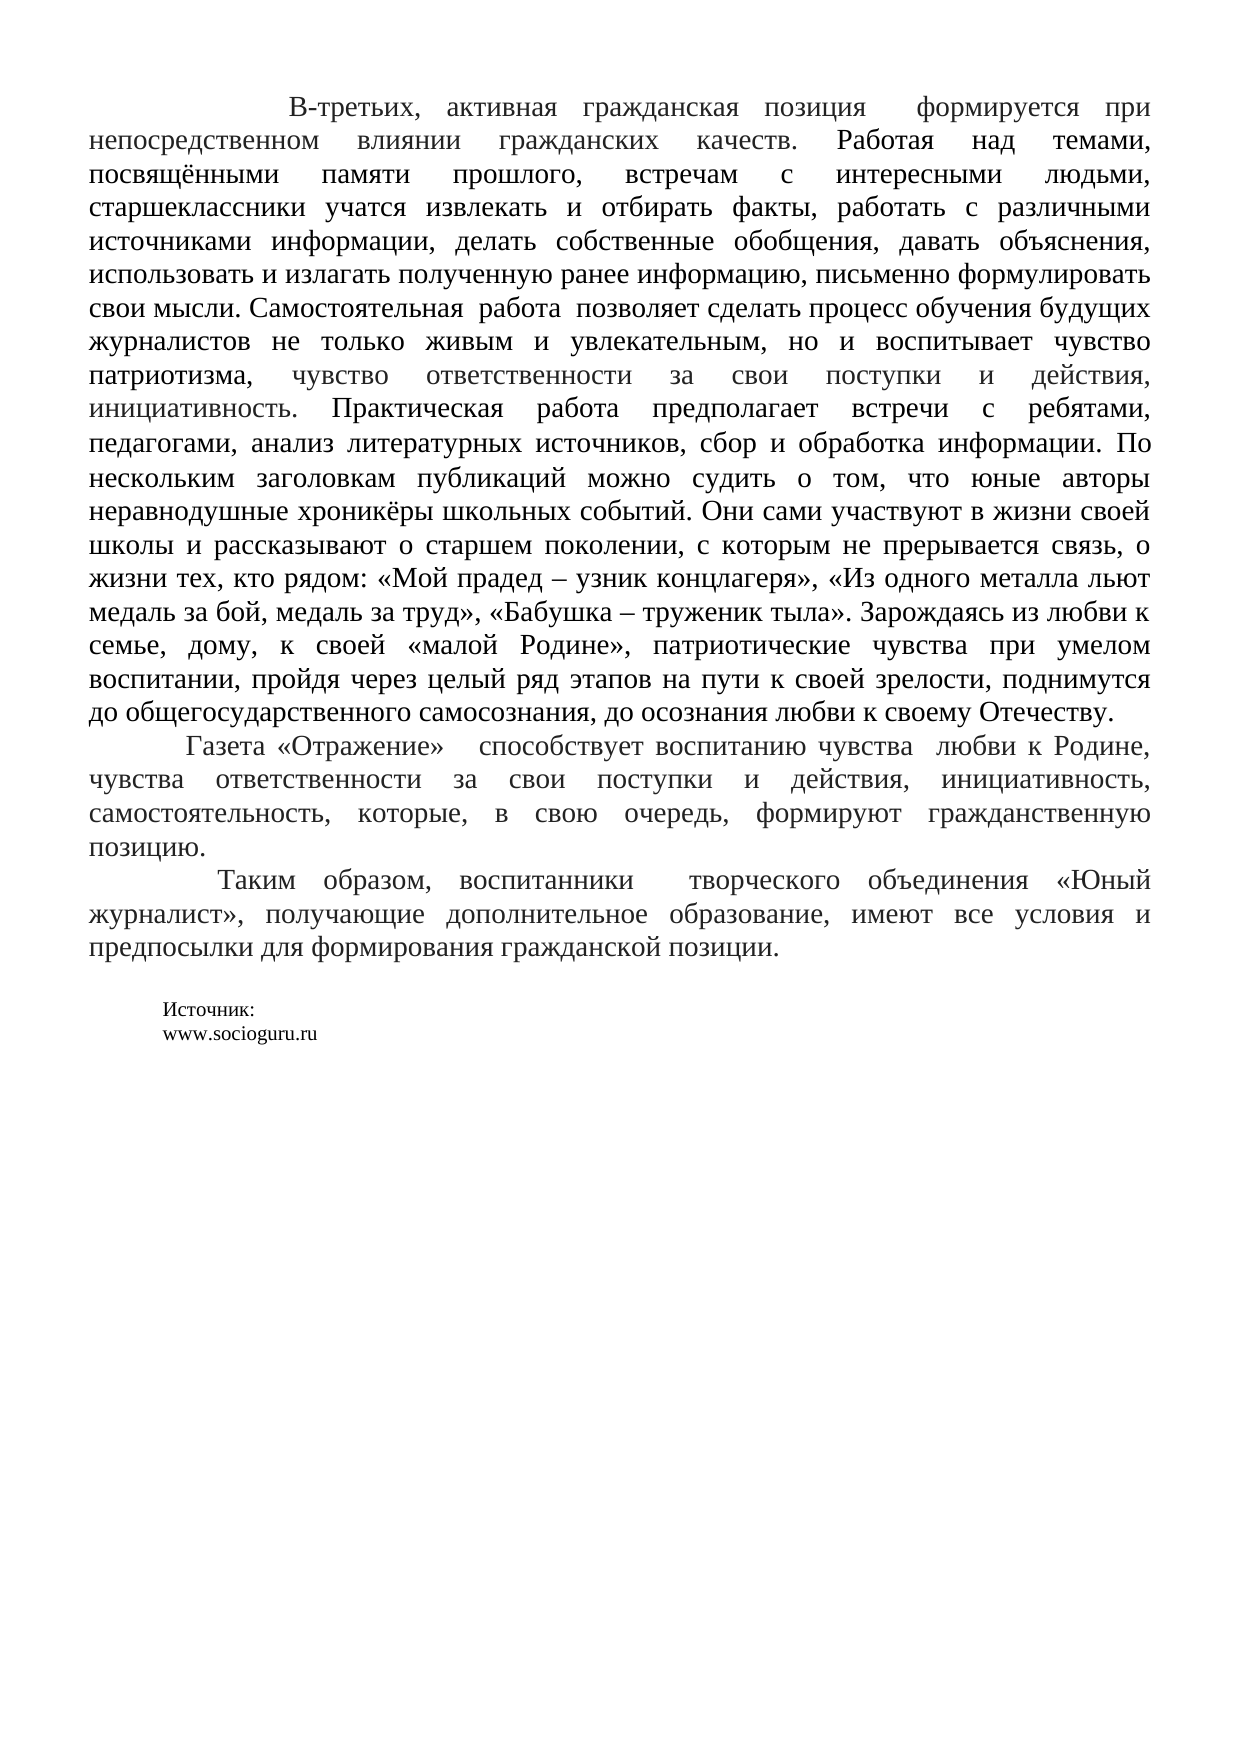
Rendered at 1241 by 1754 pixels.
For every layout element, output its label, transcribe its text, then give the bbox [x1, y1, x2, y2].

text В-третьих, активная гражданская позиция формируется при непосредственном влиянии гражданских качеств. Работая над темами, посвящёнными памяти прошлого, встречам с интересными людьми, старшеклассники учатся извлекать и отбирать факты, работать с различными источниками информации, делать собственные обобщения, давать объяснения, использовать и излагать полученную ранее информацию, письменно формулировать свои мысли. Самостоятельная работа позволяет сделать процесс обучения будущих журналистов не только живым и увлекательным, но и воспитывает чувство патриотизма, чувство ответственности за свои поступки и действия, инициативность. Практическая работа предполагает встречи с ребятами, педагогами, анализ литературных источников, сбор и обработка информации. По нескольким заголовкам публикаций можно судить о том, что юные авторы неравнодушные хроникёры школьных событий. Они сами участвуют в жизни своей школы и рассказывают о старшем поколении, с которым не прерывается связь, о жизни тех, кто рядом: «Мой прадед – узник концлагеря», «Из одного металла льют медаль за бой, медаль за труд», «Бабушка – труженик тыла». Зарождаясь из любви к семье, дому, к своей «малой Родине», патриотические чувства при умелом воспитании, пройдя через целый ряд этапов на пути к своей зрелости, поднимутся до общегосударственного самосознания, до осознания любви к своему Отечеству. [89, 89, 1152, 728]
text www.socioguru.ru [89, 1021, 1152, 1044]
text Таким образом, воспитанники творческого объединения «Юный журналист», получающие дополнительное образование, имеют все условия и предпосылки для формирования гражданской позиции. [89, 862, 1152, 963]
text Газета «Отражение» способствует воспитанию чувства любви к Родине, чувства ответственности за свои поступки и действия, инициативность, самостоятельность, которые, в свою очередь, формируют гражданственную позицию. [89, 728, 1152, 862]
text Источник: [89, 996, 1152, 1021]
